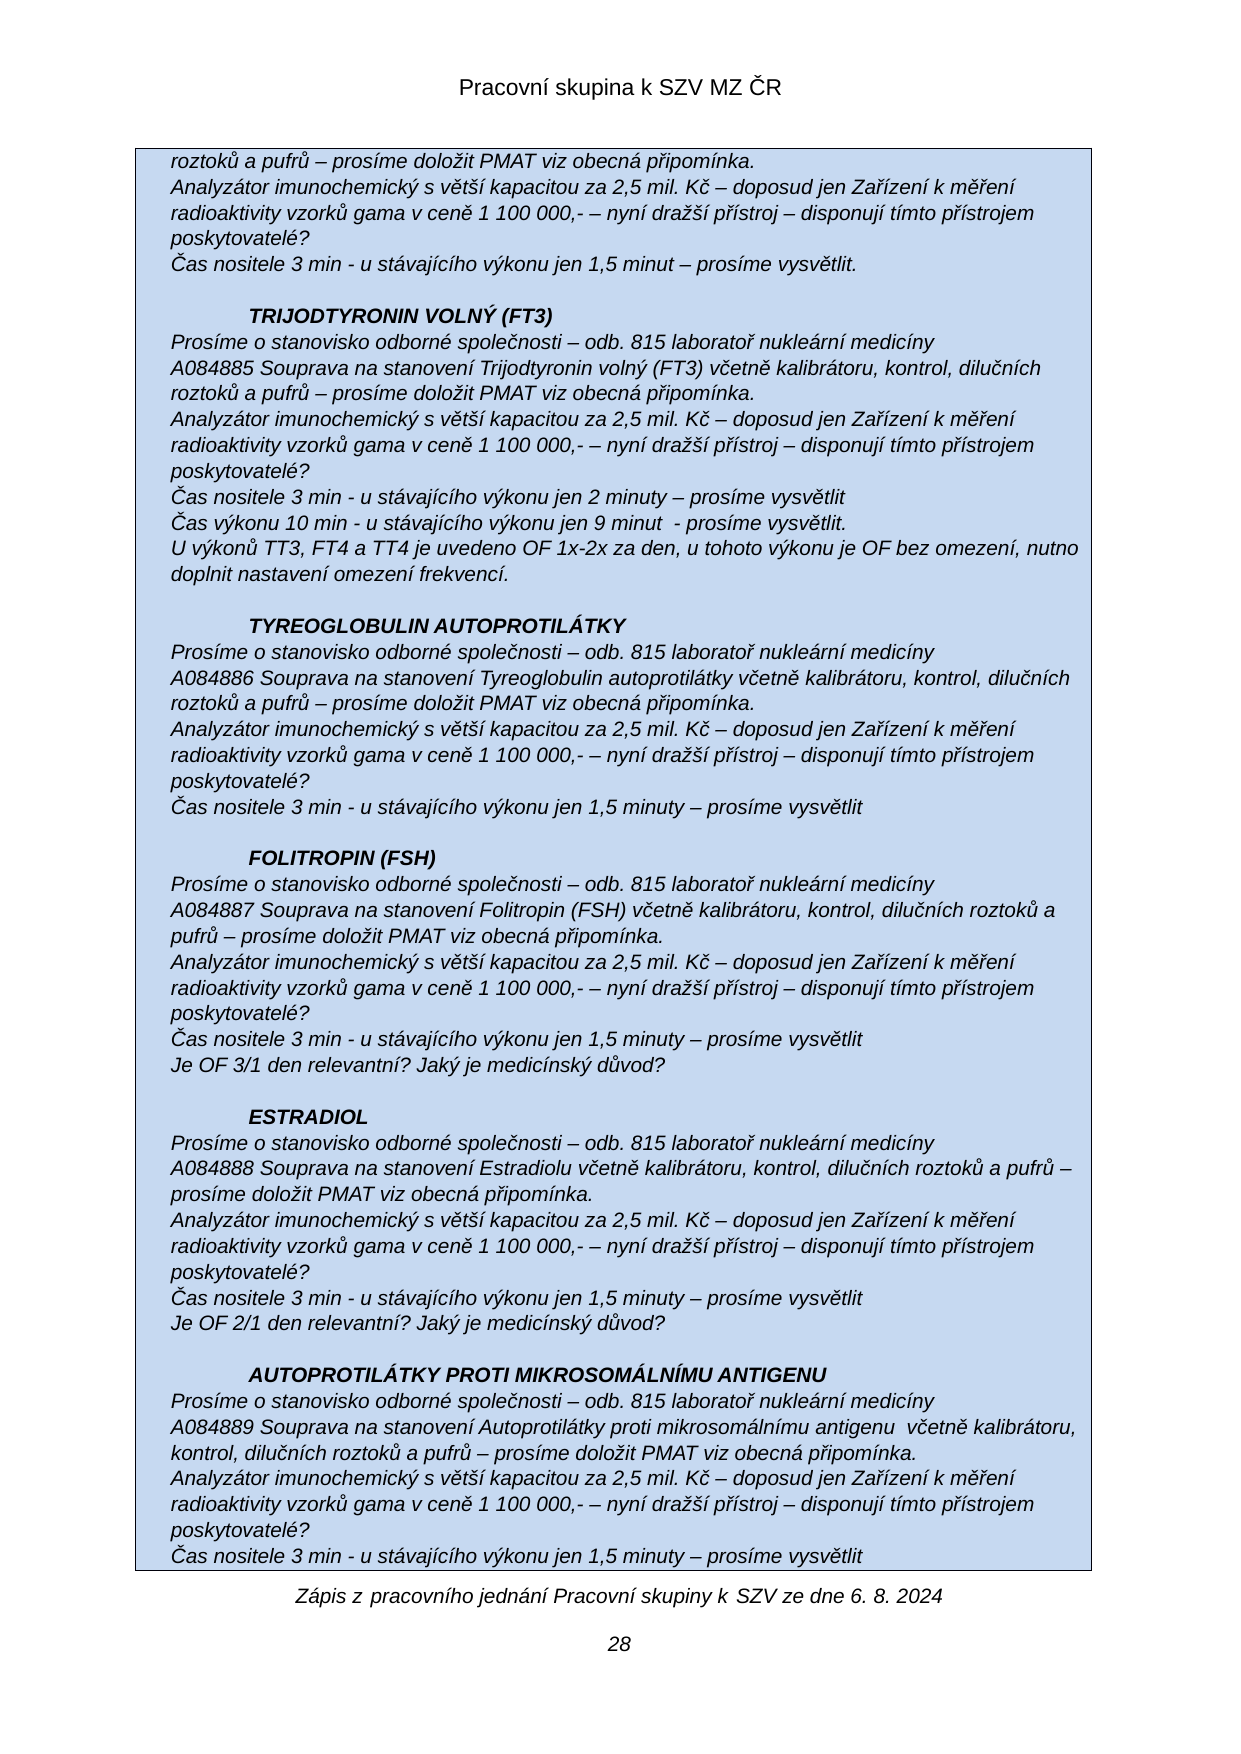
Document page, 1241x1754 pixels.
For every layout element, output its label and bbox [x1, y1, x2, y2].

table_header [136, 149, 1091, 1570]
